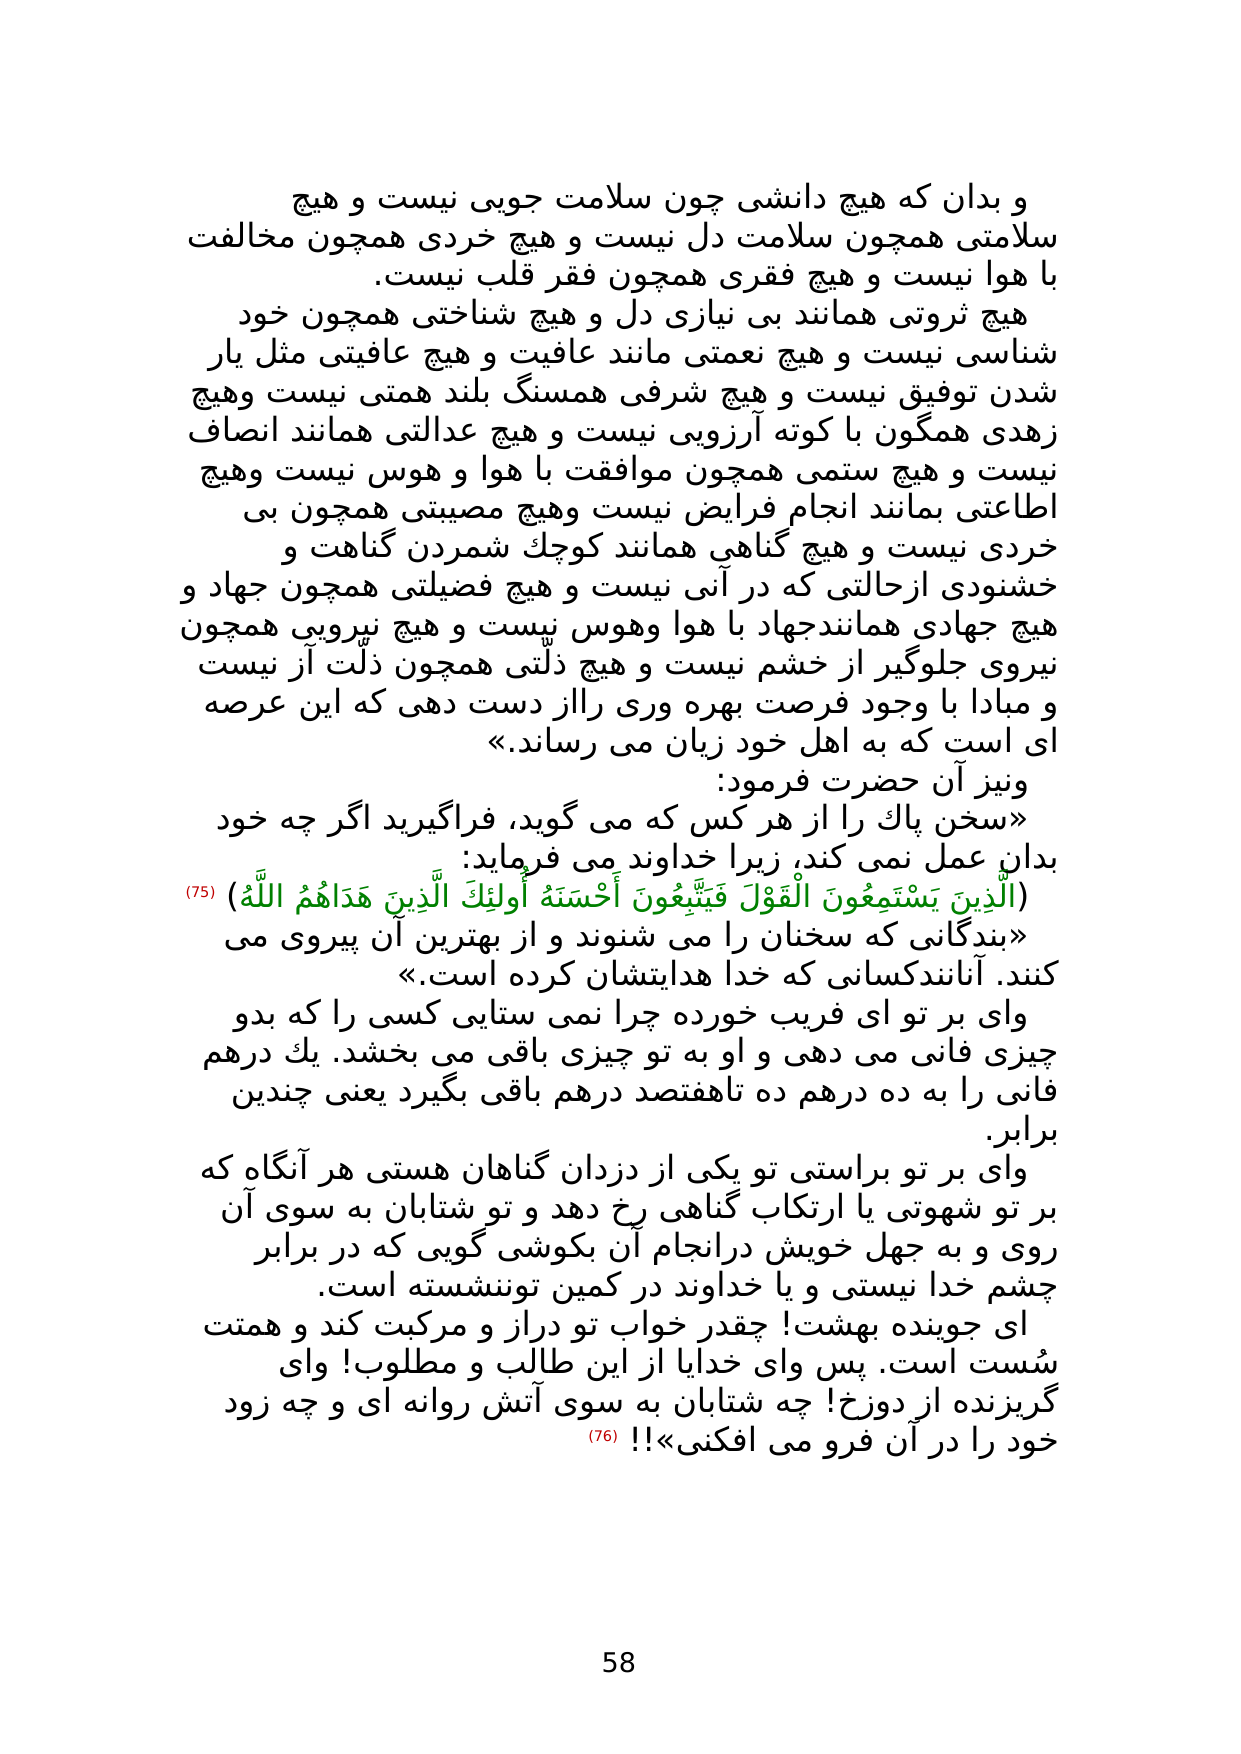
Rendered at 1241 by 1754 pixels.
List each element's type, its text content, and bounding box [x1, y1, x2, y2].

text و بدان كه هيچ دانشى چون سلامت جويى نيست و هيچ سلامتى همچون سلامت دل نيست و هيچ خردى همچون مخالفت با هوا نيست و هيچ فقرى همچون فقر قلب نيست. [178, 177, 1059, 294]
text هيچ ثروتى همانند بى نيازى دل و هيچ شناختى همچون خود شناسى نيست و هيچ نعمتى مانند عافيت و هيچ عافيتى مثل يار شدن توفيق نيست و هيچ شرفى همسنگ بلند همتى نيست وهيچ زهدى همگون با كوته آرزويى نيست و هيچ عدالتى همانند انصاف نيست و هيچ ستمى همچون موافقت با هوا و هوس نيست وهيچ اطاعتى بمانند انجام فرايض نيست وهيچ مصيبتى همچون بى خردى نيست و هيچ گناهى همانند كوچك شمردن گناهت و خشنودى ازحالتى كه در آنى نيست و هيچ فضيلتى همچون جهاد و هيچ جهادى همانندجهاد با هوا وهوس نيست و هيچ نيرويى همچون نيروى جلوگير از خشم نيست و هيچ ذلّتى همچون ذلّت آز نيست و مبادا با وجود فرصت بهره ورى رااز دست دهى كه اين عرصه اى است كه به اهل خود زيان مى رساند.» [178, 294, 1059, 760]
text واى بر تو اى فريب خورده چرا نمى ستايى كسى را كه بدو چيزى فانى مى دهى و او به تو چيزى باقى مى بخشد. يك درهم فانى را به ده درهم ده تاهفتصد درهم باقى بگيرد يعنى چندين برابر. [178, 993, 1059, 1148]
text اى جوينده بهشت! چقدر خواب تو دراز و مركبت كند و همتت سُست است. پس واى خدايا از اين طالب و مطلوب! واى گريزنده از دوزخ! چه شتابان به سوى آتش روانه اى و چه زود خود را در آن فرو مى افكنى»!! (76) [178, 1304, 1059, 1459]
text ونيز آن حضرت فرمود: [178, 760, 1059, 799]
text (الَّذِينَ يَسْتَمِعُونَ الْقَوْلَ فَيَتَّبِعُونَ أَحْسَنَهُ أُولئِكَ الَّذِينَ هَدَاهُمُ اللَّهُ) (75) [178, 877, 1059, 915]
text واى بر تو براستى تو يكى از دزدان گناهان هستى هر آنگاه كه بر تو شهوتى يا ارتكاب گناهى رخ دهد و تو شتابان به سوى آن روى و به جهل خويش درانجام آن بكوشى گويى كه در برابر چشم خدا نيستى و يا خداوند در كمين توننشسته است. [178, 1148, 1059, 1304]
text «بندگانى كه سخنان را مى شنوند و از بهترين آن پيروى مى كنند. آنانندكسانى كه خدا هدايتشان كرده است.» [178, 915, 1059, 993]
text «سخن پاك را از هر كس كه مى گويد، فراگيريد اگر چه خود بدان عمل نمى كند، زيرا خداوند مى فرمايد: [178, 799, 1059, 877]
